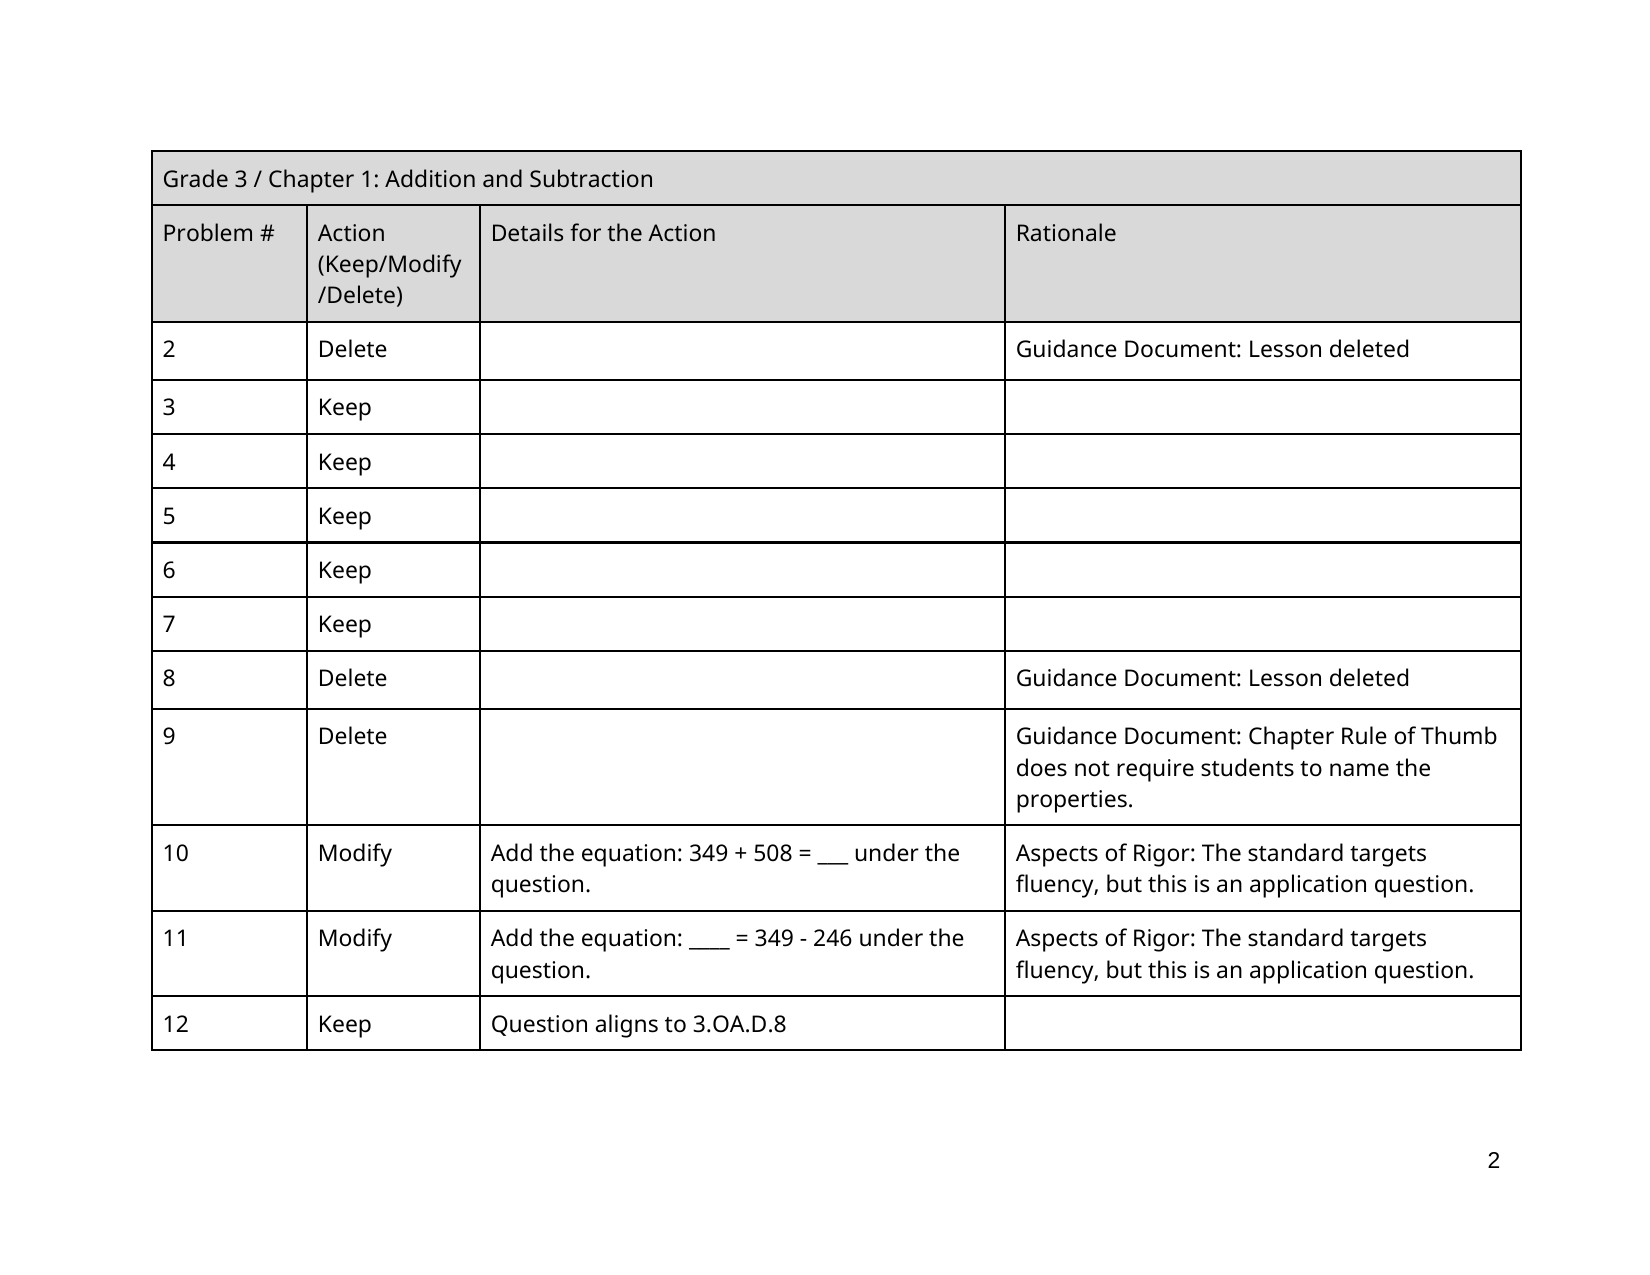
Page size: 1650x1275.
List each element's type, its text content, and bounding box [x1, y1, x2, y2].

table_cell [1006, 598, 1520, 650]
table_cell Modify [308, 912, 479, 995]
table_cell [481, 489, 1004, 541]
table_cell Keep [308, 381, 479, 433]
table_cell 6 [153, 544, 306, 596]
table_cell 5 [153, 489, 306, 541]
table_cell [481, 710, 1004, 824]
table_cell Details for the Action [481, 206, 1004, 321]
table_cell [1006, 489, 1520, 541]
table_cell Aspects of Rigor: The standard targets fluency, but this is an application question. [1006, 826, 1520, 910]
table_cell [481, 323, 1004, 379]
table_cell 12 [153, 997, 306, 1049]
table_cell Keep [308, 997, 479, 1049]
table_cell Problem # [153, 206, 306, 321]
table_cell 10 [153, 826, 306, 910]
table_cell Delete [308, 323, 479, 379]
table_cell Modify [308, 826, 479, 910]
table_cell Action (Keep/Modify/Delete) [308, 206, 479, 321]
table_cell [1006, 544, 1520, 596]
table_cell [481, 598, 1004, 650]
table_cell [481, 435, 1004, 487]
table_cell 2 [153, 323, 306, 379]
table_cell 9 [153, 710, 306, 824]
table_cell Keep [308, 544, 479, 596]
table_cell Guidance Document: Lesson deleted [1006, 652, 1520, 708]
table_cell Guidance Document: Chapter Rule of Thumb does not require students to name the properties. [1006, 710, 1520, 824]
table_cell Add the equation: ____ = 349 - 246 under the question. [481, 912, 1004, 995]
table_cell Delete [308, 710, 479, 824]
table_cell Add the equation: 349 + 508 = ___ under the question. [481, 826, 1004, 910]
table_cell Keep [308, 489, 479, 541]
table_cell Keep [308, 598, 479, 650]
table_cell Keep [308, 435, 479, 487]
table_cell Question aligns to 3.OA.D.8 [481, 997, 1004, 1049]
table_cell 8 [153, 652, 306, 708]
table_cell [481, 652, 1004, 708]
table_cell [481, 544, 1004, 596]
table_cell 7 [153, 598, 306, 650]
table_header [153, 152, 1520, 204]
table_cell 4 [153, 435, 306, 487]
table_cell [481, 381, 1004, 433]
table_cell Delete [308, 652, 479, 708]
table_cell 11 [153, 912, 306, 995]
table_cell Rationale [1006, 206, 1520, 321]
table_cell [1006, 997, 1520, 1049]
table_cell [1006, 435, 1520, 487]
table_cell [1006, 381, 1520, 433]
table_cell Guidance Document: Lesson deleted [1006, 323, 1520, 379]
table_cell 3 [153, 381, 306, 433]
table_cell Aspects of Rigor: The standard targets fluency, but this is an application question. [1006, 912, 1520, 995]
